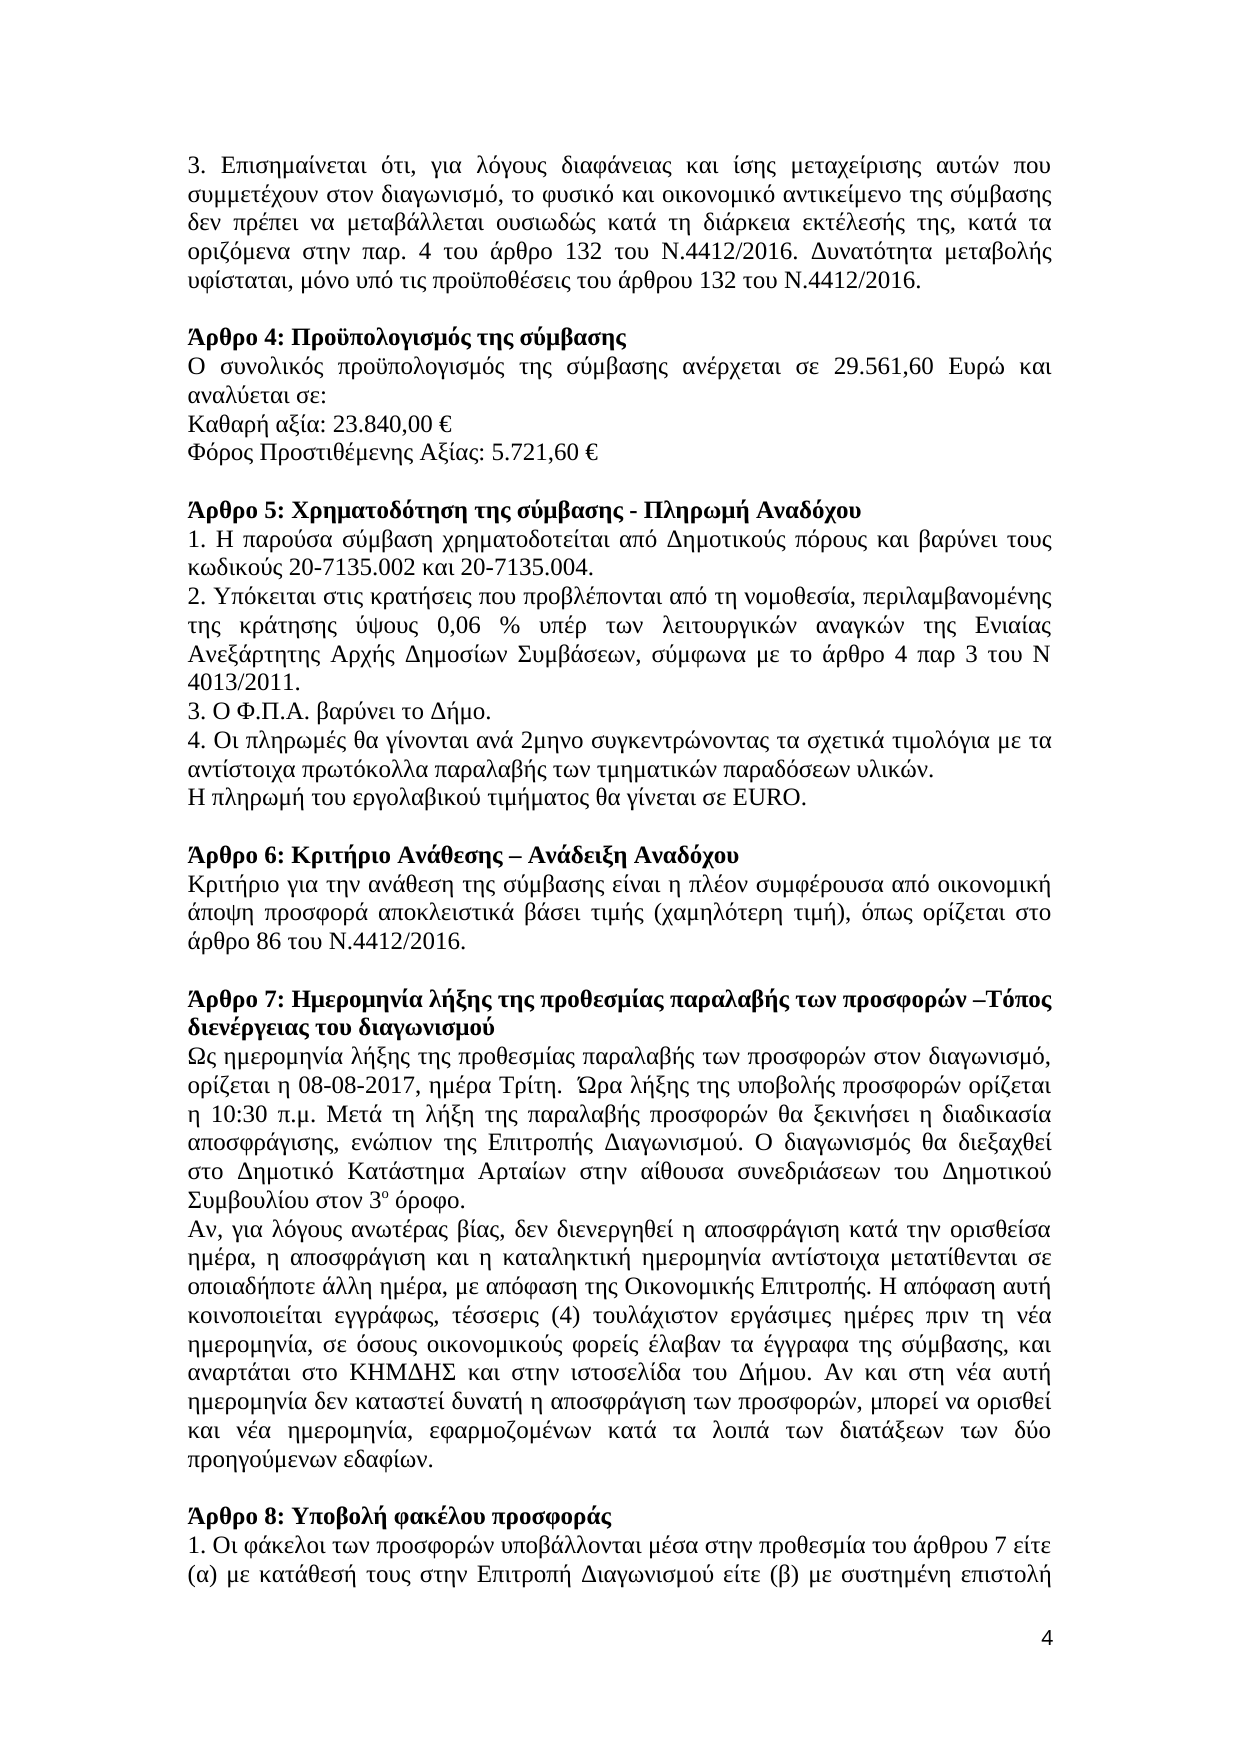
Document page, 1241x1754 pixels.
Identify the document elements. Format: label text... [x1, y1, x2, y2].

text Άρθρο 7: Ημερομηνία λήξης της προθεσμίας παραλαβής των προσφορών –Τόπος διενέργειας του διαγωνισμού [187, 984, 1053, 1041]
text Κριτήριο για την ανάθεση της σύμβασης είναι η πλέον συμφέρουσα από οικονομική άποψη προσφορά αποκλειστικά βάσει τιμής (χαμηλότερη τιμή), όπως ορίζεται στο άρθρο 86 του Ν.4412/2016. [187, 869, 1053, 955]
text 1. Η παρούσα σύμβαση χρηματοδοτείται από Δημοτικούς πόρους και βαρύνει τους κωδικούς 20-7135.002 και 20-7135.004. [187, 524, 1053, 581]
text 3. Επισημαίνεται ότι, για λόγους διαφάνειας και ίσης μεταχείρισης αυτών που συμμετέχουν στον διαγωνισμό, το φυσικό και οικονομικό αντικείμενο της σύμβασης δεν πρέπει να μεταβάλλεται ουσιωδώς κατά τη διάρκεια εκτέλεσής της, κατά τα οριζόμενα στην παρ. 4 του άρθρο 132 του Ν.4412/2016. Δυνατότητα μεταβολής υφίσταται, μόνο υπό τις προϋποθέσεις του άρθρου 132 του Ν.4412/2016. [187, 150, 1053, 294]
text 2. Υπόκειται στις κρατήσεις που προβλέπονται από τη νομοθεσία, περιλαμβανομένης της κράτησης ύψους 0,06 % υπέρ των λειτουργικών αναγκών της Ενιαίας Ανεξάρτητης Αρχής Δημοσίων Συμβάσεων, σύμφωνα με το άρθρο 4 παρ 3 του Ν 4013/2011. [187, 581, 1053, 696]
text Φόρος Προστιθέμενης Αξίας: 5.721,60 € [187, 437, 1053, 466]
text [187, 1530, 1053, 1587]
text 4. Οι πληρωμές θα γίνονται ανά 2μηνο συγκεντρώνοντας τα σχετικά τιμολόγια με τα αντίστοιχα πρωτόκολλα παραλαβής των τμηματικών παραδόσεων υλικών. [187, 725, 1053, 782]
text Άρθρο 6: Κριτήριο Ανάθεσης – Ανάδειξη Αναδόχου [187, 840, 1053, 869]
text Ως ημερομηνία λήξης της προθεσμίας παραλαβής των προσφορών στον διαγωνισμό, ορίζεται η 08-08-2017, ημέρα Τρίτη. Ώρα λήξης της υποβολής προσφορών ορίζεται η 10:30 π.μ. Μετά τη λήξη της παραλαβής προσφορών θα ξεκινήσει η διαδικασία αποσφράγισης, ενώπιον της Επιτροπής Διαγωνισμού. Ο διαγωνισμός θα διεξαχθεί στο Δημοτικό Κατάστημα Αρταίων στην αίθουσα συνεδριάσεων του Δημοτικού Συμβουλίου στον 3ο όροφο. [187, 1041, 1053, 1214]
text Άρθρο 4: Προϋπολογισμός της σύμβασης [187, 322, 1053, 351]
text Καθαρή αξία: 23.840,00 € [187, 409, 1053, 437]
text 3. Ο Φ.Π.Α. βαρύνει το Δήμο. [187, 696, 1053, 725]
text Αν, για λόγους ανωτέρας βίας, δεν διενεργηθεί η αποσφράγιση κατά την ορισθείσα ημέρα, η αποσφράγιση και η καταληκτική ημερομηνία αντίστοιχα μετατίθενται σε οποιαδήποτε άλλη ημέρα, με απόφαση της Οικονομικής Επιτροπής. Η απόφαση αυτή κοινοποιείται εγγράφως, τέσσερις (4) τουλάχιστον εργάσιμες ημέρες πριν τη νέα ημερομηνία, σε όσους οικονομικούς φορείς έλαβαν τα έγγραφα της σύμβασης, και αναρτάται στο ΚΗΜΔΗΣ και στην ιστοσελίδα του Δήμου. Αν και στη νέα αυτή ημερομηνία δεν καταστεί δυνατή η αποσφράγιση των προσφορών, μπορεί να ορισθεί και νέα ημερομηνία, εφαρμοζομένων κατά τα λοιπά των διατάξεων των δύο προηγούμενων εδαφίων. [187, 1214, 1053, 1472]
text Η πληρωμή του εργολαβικού τιμήματος θα γίνεται σε EURO. [187, 782, 1053, 811]
text Ο συνολικός προϋπολογισμός της σύμβασης ανέρχεται σε 29.561,60 Ευρώ και αναλύεται σε: [187, 351, 1053, 409]
text Άρθρο 5: Χρηματοδότηση της σύμβασης - Πληρωμή Αναδόχου [187, 495, 1053, 524]
text Άρθρο 8: Υποβολή φακέλου προσφοράς [187, 1501, 1053, 1530]
